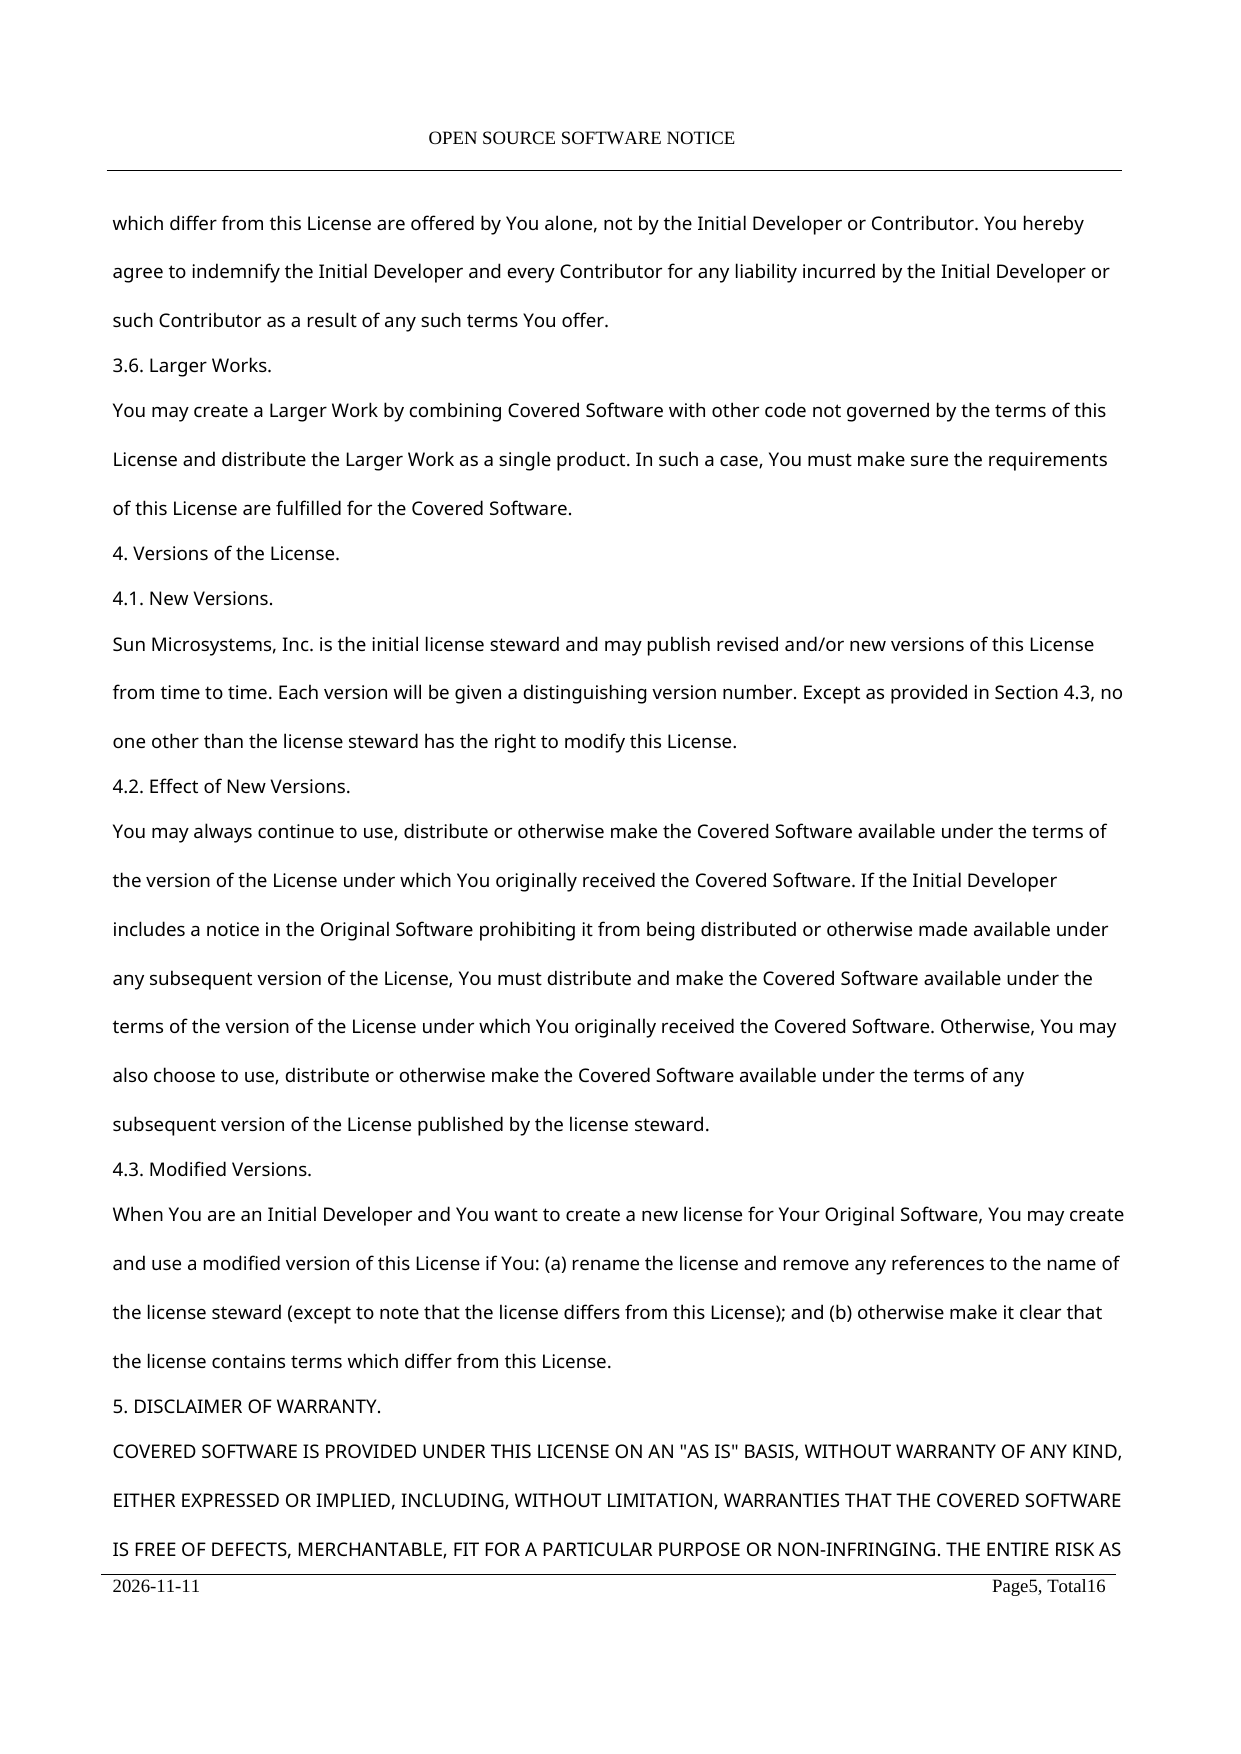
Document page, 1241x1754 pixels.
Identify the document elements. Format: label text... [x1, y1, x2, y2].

text You may create a Larger Work by combining Covered Software with other code not governed by the terms of this License and distribute the Larger Work as a single product. In such a case, You must make sure the requirements of this License are fulfilled for the Covered Software. [112, 394, 1128, 524]
text You may always continue to use, distribute or otherwise make the Covered Software available under the terms of the version of the License under which You originally received the Covered Software. If the Initial Developer includes a notice in the Original Software prohibiting it from being distributed or otherwise made available under any subsequent version of the License, You must distribute and make the Covered Software available under the terms of the version of the License under which You originally received the Covered Software. Otherwise, You may also choose to use, distribute or otherwise make the Covered Software available under the terms of any subsequent version of the License published by the license steward. [112, 815, 1128, 1140]
text 4. Versions of the License. [112, 537, 1128, 569]
text When You are an Initial Developer and You want to create a new license for Your Original Software, You may create and use a modified version of this License if You: (a) rename the license and remove any references to the name of the license steward (except to note that the license differs from this License); and (b) otherwise make it clear that the license contains terms which differ from this License. [112, 1198, 1128, 1377]
text 4.2. Effect of New Versions. [112, 770, 1128, 803]
text 5. DISCLAIMER OF WARRANTY. [112, 1390, 1128, 1422]
text Sun Microsystems, Inc. is the initial license steward and may publish revised and/or new versions of this License from time to time. Each version will be given a distinguishing version number. Except as provided in Section 4.3, no one other than the license steward has the right to modify this License. [112, 627, 1128, 757]
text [112, 206, 1128, 336]
text 4.3. Modified Versions. [112, 1153, 1128, 1186]
text 3.6. Larger Works. [112, 349, 1128, 382]
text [112, 1435, 1128, 1565]
text 4.1. New Versions. [112, 582, 1128, 615]
